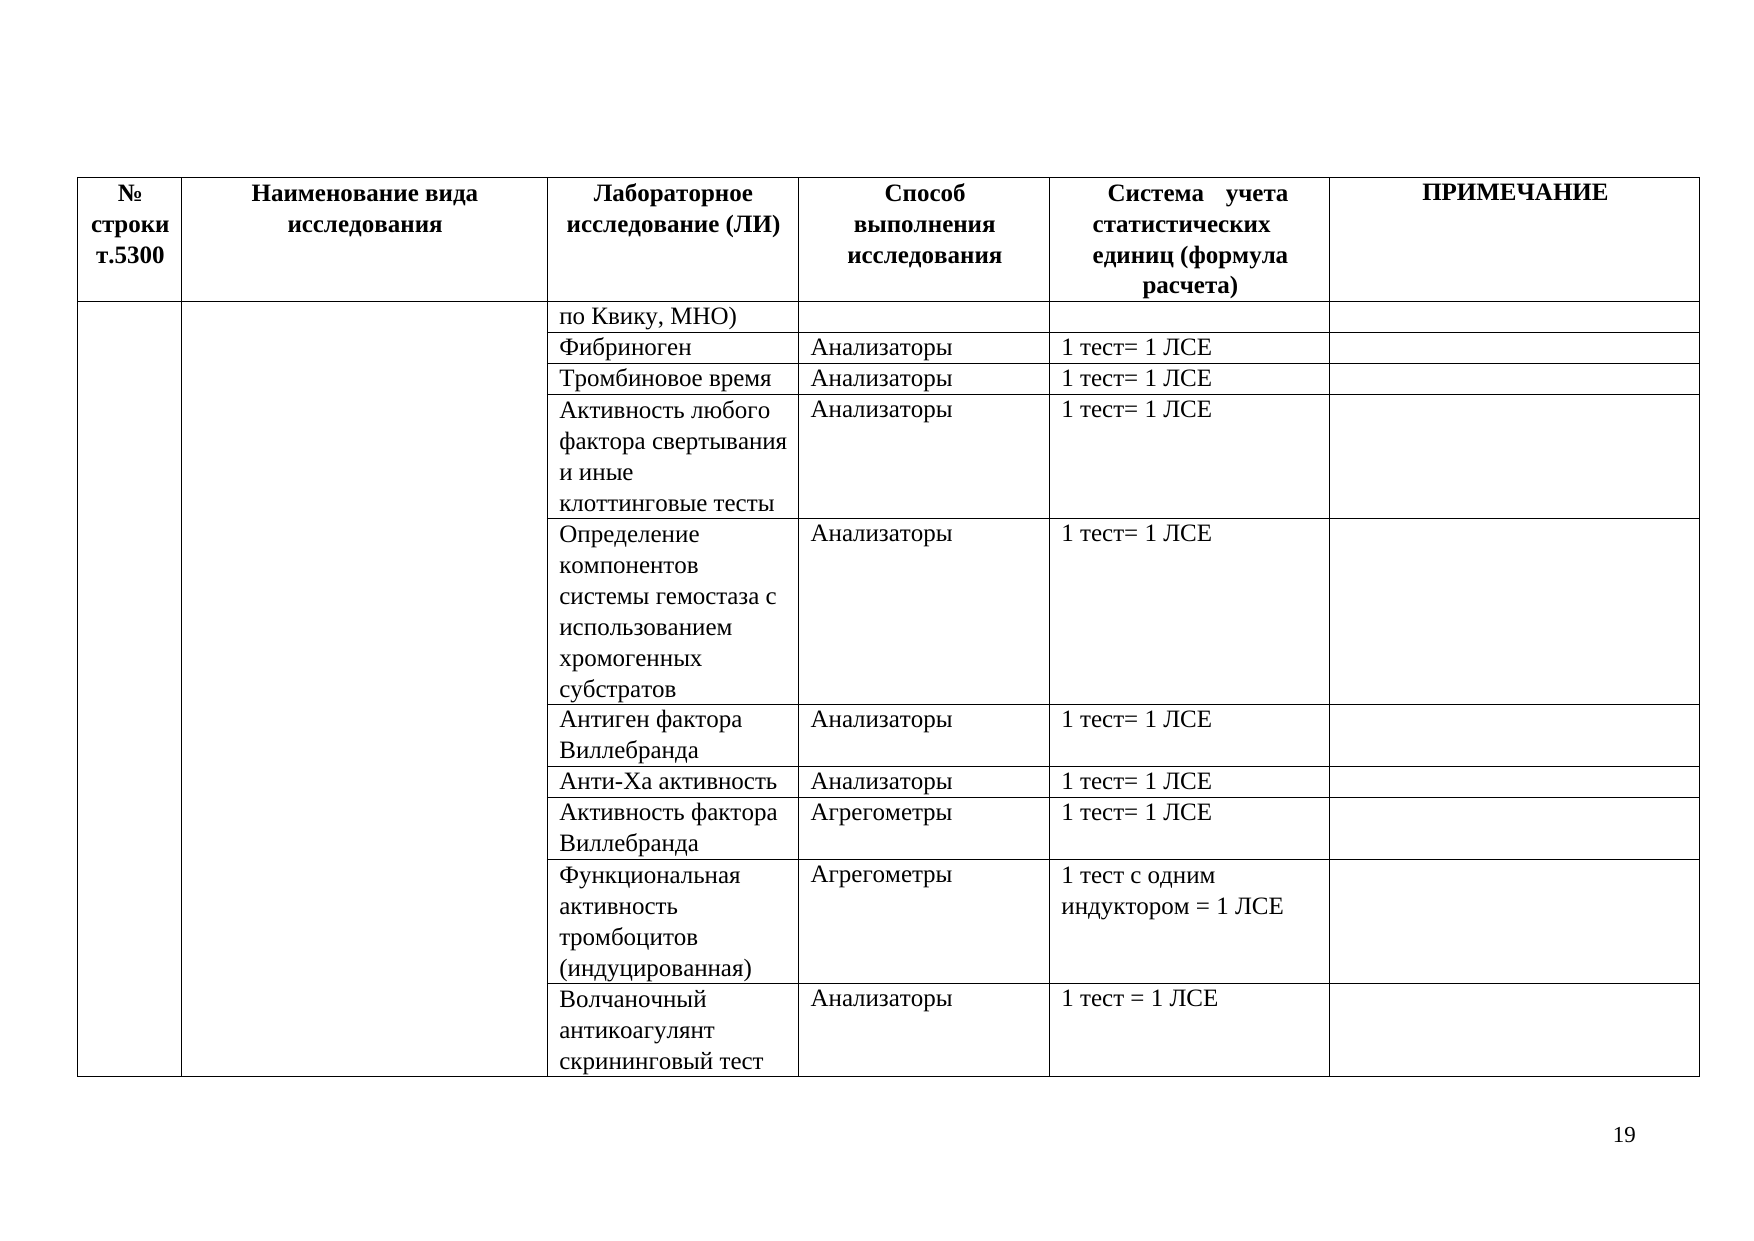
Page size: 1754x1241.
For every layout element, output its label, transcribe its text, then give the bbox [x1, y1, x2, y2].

table_cell Анализаторы [799, 395, 1049, 518]
table_cell Фибриноген [548, 333, 798, 363]
table_cell 1 тест = 1 ЛСЕ [1050, 984, 1329, 1076]
table_cell Анализаторы [799, 364, 1049, 394]
table_cell Антиген фактора Виллебранда [548, 705, 798, 766]
table_cell Анализаторы [799, 519, 1049, 704]
table_cell 1 тест= 1 ЛСЕ [1050, 364, 1329, 394]
table_cell Тромбиновое время [548, 364, 798, 394]
table_header Лабораторное исследование (ЛИ) [548, 178, 798, 301]
table_cell [1330, 984, 1699, 1076]
table_header № строки т.5300 [78, 178, 181, 301]
table_cell Волчаночный антикоагулянт скрининговый тест [548, 984, 798, 1076]
table_cell Анализаторы [799, 767, 1049, 797]
table_header Способ выполнения исследования [799, 178, 1049, 301]
table_cell [1330, 395, 1699, 518]
table_header ПРИМЕЧАНИЕ [1330, 178, 1699, 301]
table_cell Функциональная активность тромбоцитов (индуцированная) [548, 860, 798, 983]
table_header Наименование вида исследования [182, 178, 547, 301]
table_cell [78, 302, 181, 1076]
table_cell Анализаторы [799, 333, 1049, 363]
table_cell [1330, 519, 1699, 704]
table_cell Агрегометры [799, 860, 1049, 983]
table_cell [1330, 767, 1699, 797]
table_cell Активность любого фактора свертывания и иные клоттинговые тесты [548, 395, 798, 518]
table_cell 1 тест= 1 ЛСЕ [1050, 519, 1329, 704]
table_cell Анализаторы [799, 984, 1049, 1076]
table_cell по Квику, МНО) [548, 302, 798, 332]
table_cell [1330, 860, 1699, 983]
table_cell Анализаторы [799, 705, 1049, 766]
table_cell 1 тест с одним индуктором = 1 ЛСЕ [1050, 860, 1329, 983]
table_cell Анти-Ха активность [548, 767, 798, 797]
table_cell Определение компонентов системы гемостаза с использованием хромогенных субстратов [548, 519, 798, 704]
table_cell [1050, 302, 1329, 332]
table_header Система учета статистических единиц (формула расчета) [1050, 178, 1329, 301]
table_cell 1 тест= 1 ЛСЕ [1050, 395, 1329, 518]
table_cell 1 тест= 1 ЛСЕ [1050, 705, 1329, 766]
table_cell Активность фактора Виллебранда [548, 798, 798, 859]
table_cell [799, 302, 1049, 332]
table_cell [1330, 302, 1699, 332]
table_cell [1330, 798, 1699, 859]
table_cell [182, 302, 547, 1076]
table_cell Агрегометры [799, 798, 1049, 859]
table_cell 1 тест= 1 ЛСЕ [1050, 767, 1329, 797]
table_cell 1 тест= 1 ЛСЕ [1050, 333, 1329, 363]
table_cell [1330, 333, 1699, 363]
table_cell [1330, 705, 1699, 766]
table_cell [1330, 364, 1699, 394]
table_cell 1 тест= 1 ЛСЕ [1050, 798, 1329, 859]
